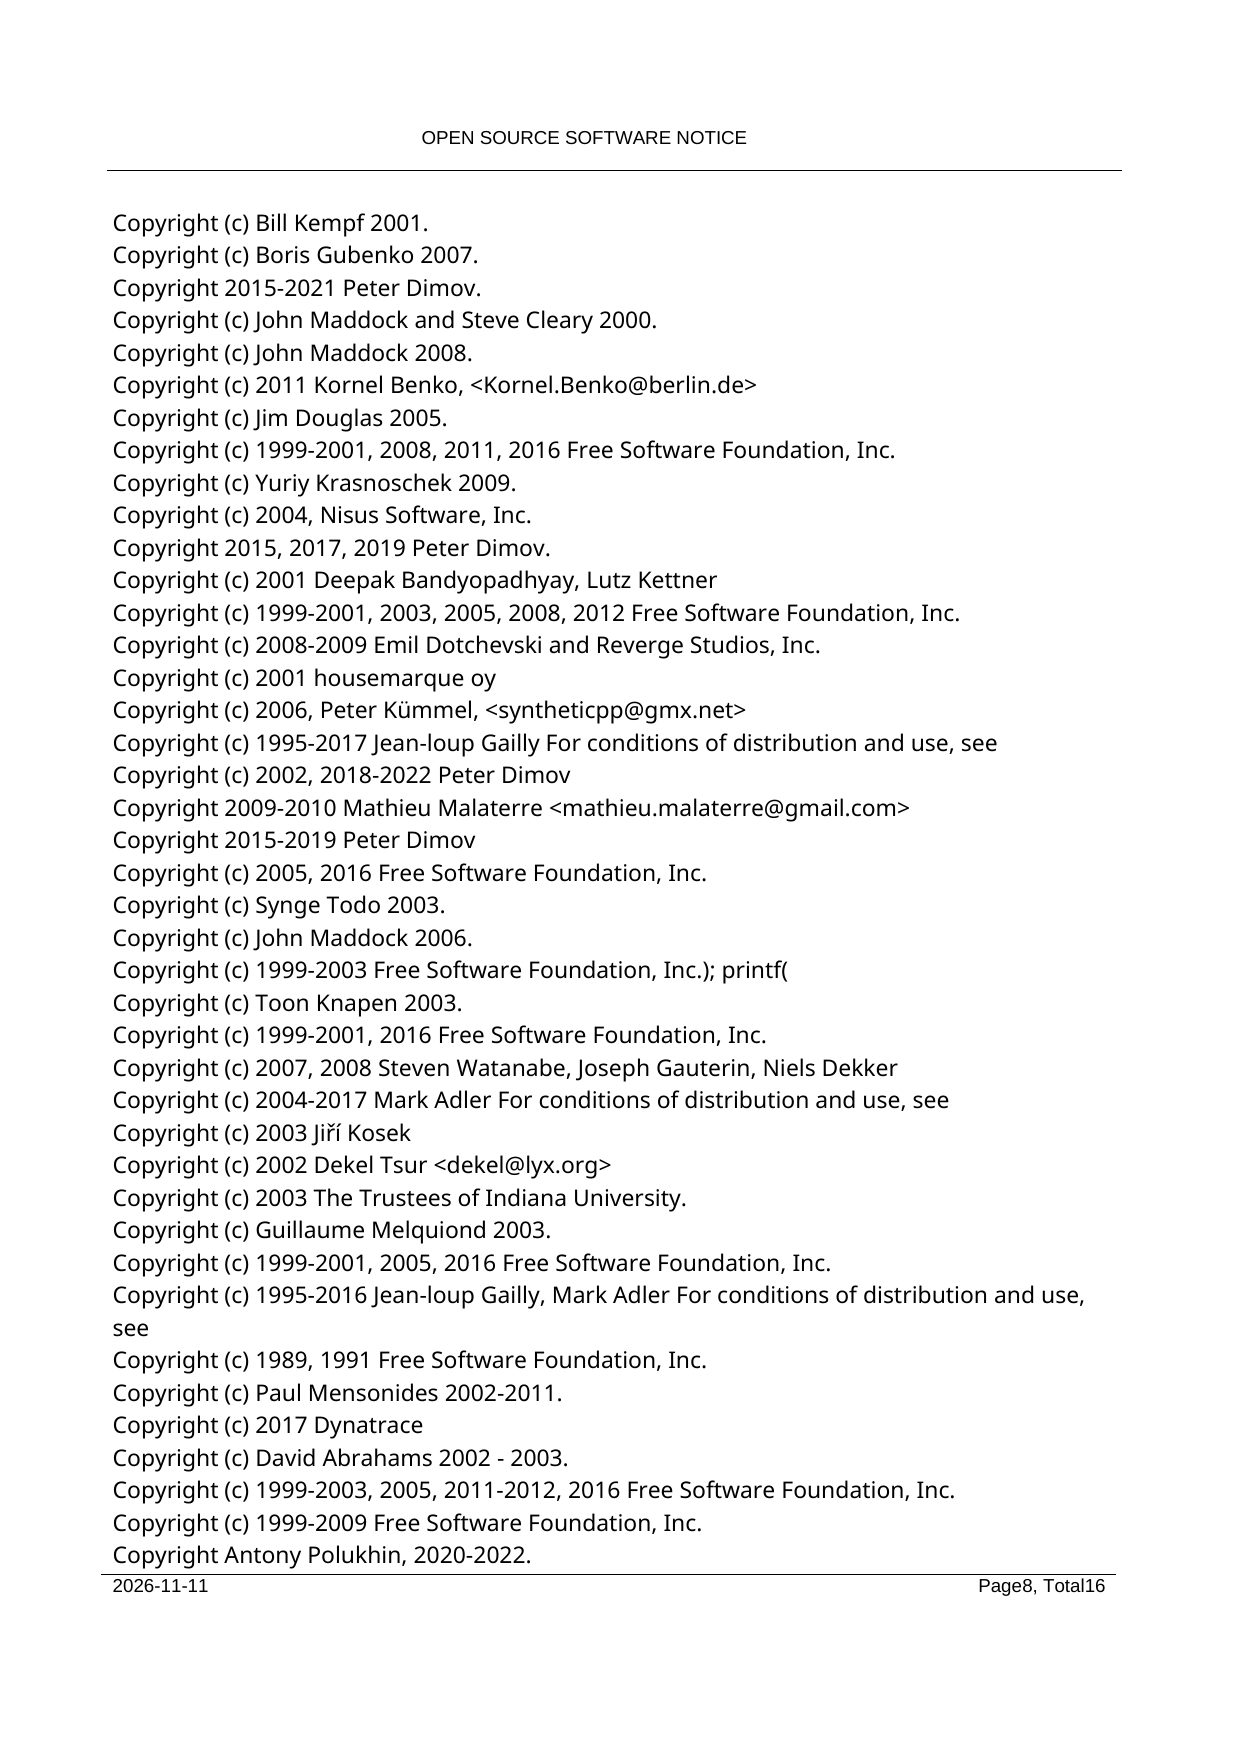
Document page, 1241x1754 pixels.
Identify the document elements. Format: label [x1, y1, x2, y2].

text [112, 206, 1128, 1571]
